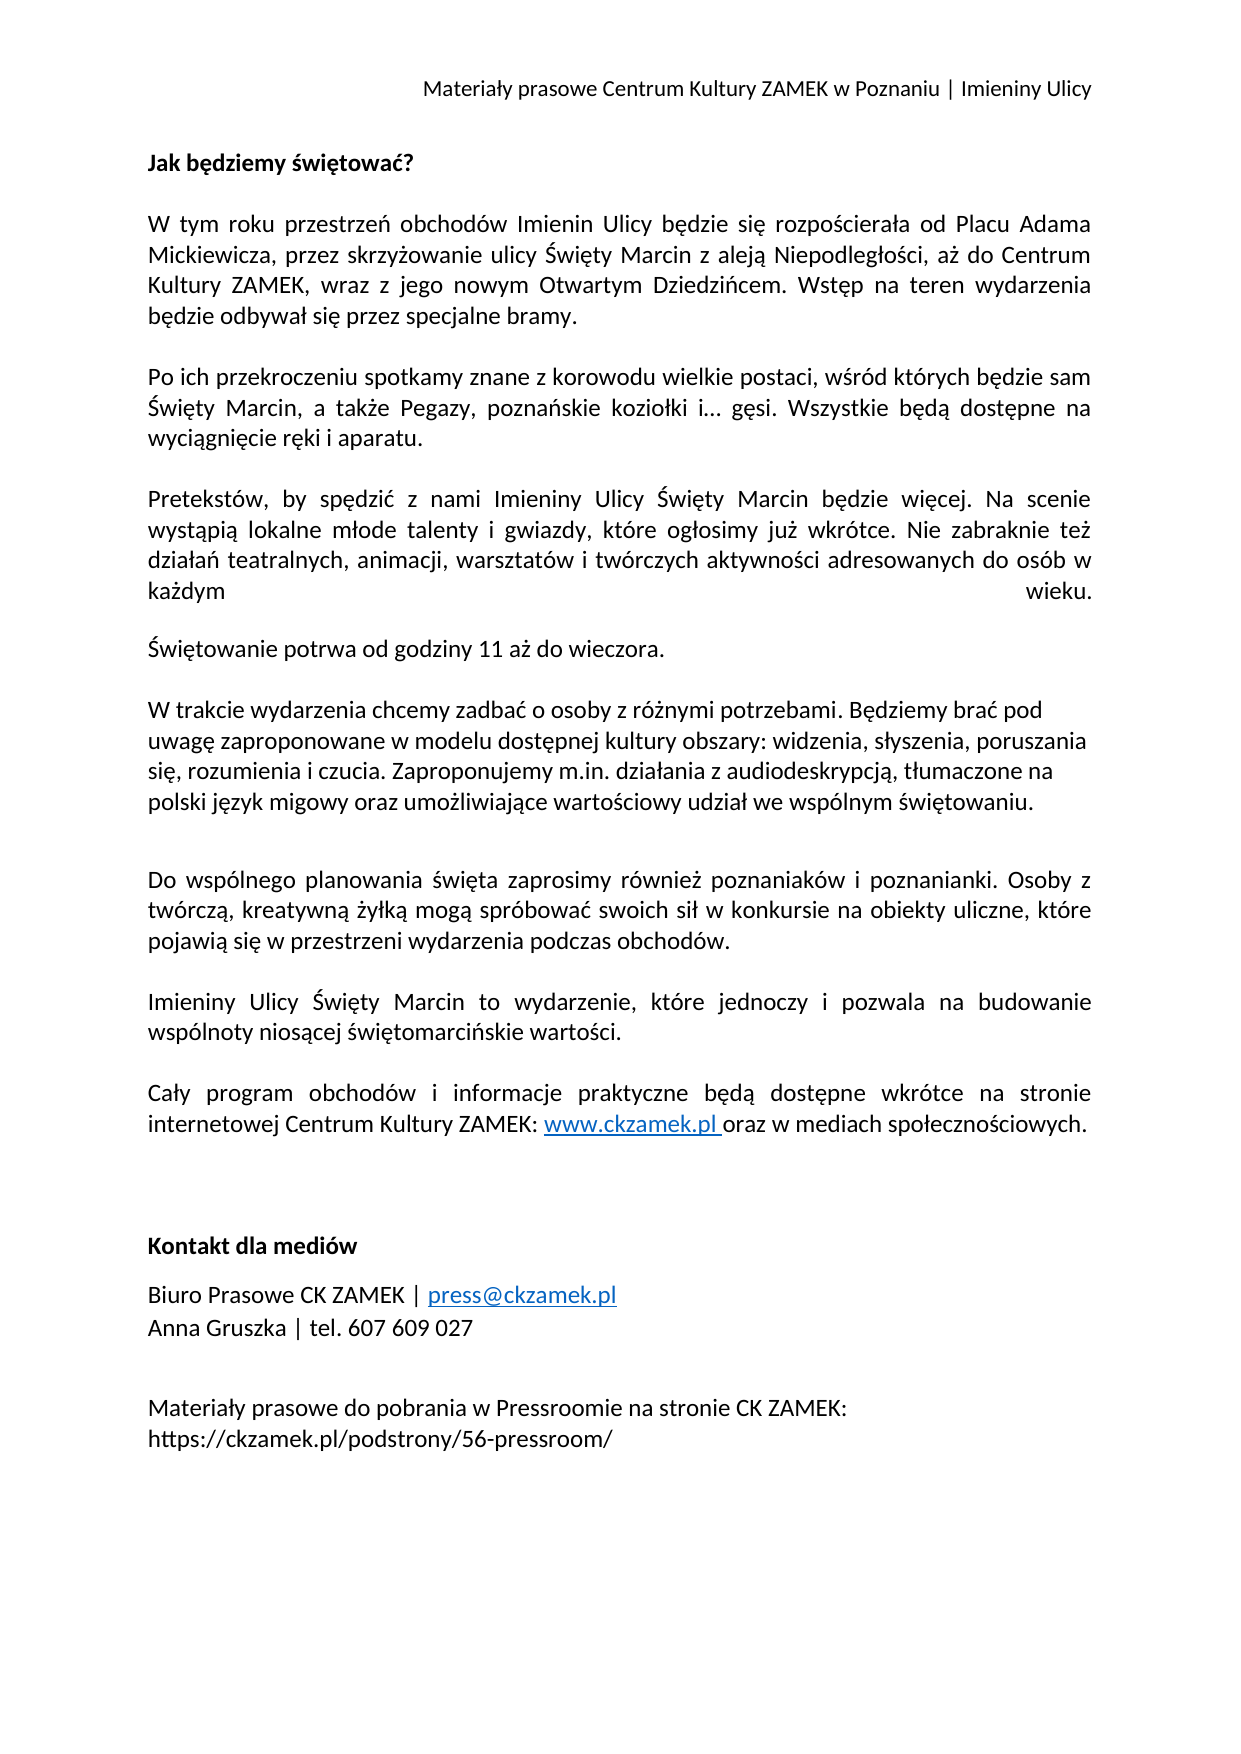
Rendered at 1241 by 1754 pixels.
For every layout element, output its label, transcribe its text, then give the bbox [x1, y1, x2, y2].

text Pretekstów, by spędzić z nami Imieniny Ulicy Święty Marcin będzie więcej. Na scenie wystąpią lokalne młode talenty i gwiazdy, które ogłosimy już wkrótce. Nie zabraknie też działań teatralnych, animacji, warsztatów i twórczych aktywności adresowanych do osób w każdym wieku. [148, 483, 1093, 633]
text Do wspólnego planowania święta zaprosimy również poznaniaków i poznanianki. Osoby z twórczą, kreatywną żyłką mogą spróbować swoich sił w konkursie na obiekty uliczne, które pojawią się w przestrzeni wydarzenia podczas obchodów. [148, 864, 1093, 955]
text Cały program obchodów i informacje praktyczne będą dostępne wkrótce na stronie internetowej Centrum Kultury ZAMEK: www.ckzamek.pl oraz w mediach społecznościowych. [148, 1077, 1093, 1138]
text Po ich przekroczeniu spotkamy znane z korowodu wielkie postaci, wśród których będzie sam Święty Marcin, a także Pegazy, poznańskie koziołki i… gęsi. Wszystkie będą dostępne na wyciągnięcie ręki i aparatu. [148, 361, 1093, 453]
text Imieniny Ulicy Święty Marcin to wydarzenie, które jednoczy i pozwala na budowanie wspólnoty niosącej świętomarcińskie wartości. [148, 986, 1093, 1047]
text Jak będziemy świętować? [148, 148, 1093, 178]
text Świętowanie potrwa od godziny 11 aż do wieczora. [148, 633, 1093, 664]
text W trakcie wydarzenia chcemy zadbać o osoby z różnymi potrzebami. Będziemy brać pod uwagę zaproponowane w modelu dostępnej kultury obszary: widzenia, słyszenia, poruszania się, rozumienia i czucia. Zaproponujemy m.in. działania z audiodeskrypcją, tłumaczone na polski język migowy oraz umożliwiające wartościowy udział we wspólnym świętowaniu. [148, 694, 1093, 817]
text W tym roku przestrzeń obchodów Imienin Ulicy będzie się rozpościerała od Placu Adama Mickiewicza, przez skrzyżowanie ulicy Święty Marcin z aleją Niepodległości, aż do Centrum Kultury ZAMEK, wraz z jego nowym Otwartym Dziedzińcem. Wstęp na teren wydarzenia będzie odbywał się przez specjalne bramy. [148, 209, 1093, 331]
text Biuro Prasowe CK ZAMEK | press@ckzamek.pl Anna Gruszka | tel. 607 609 027 [148, 1279, 1093, 1343]
text Materiały prasowe do pobrania w Pressroomie na stronie CK ZAMEK: https://ckzamek.pl/podstrony/56-pressroom/ [148, 1393, 1093, 1454]
text Kontakt dla mediów [148, 1230, 1093, 1261]
